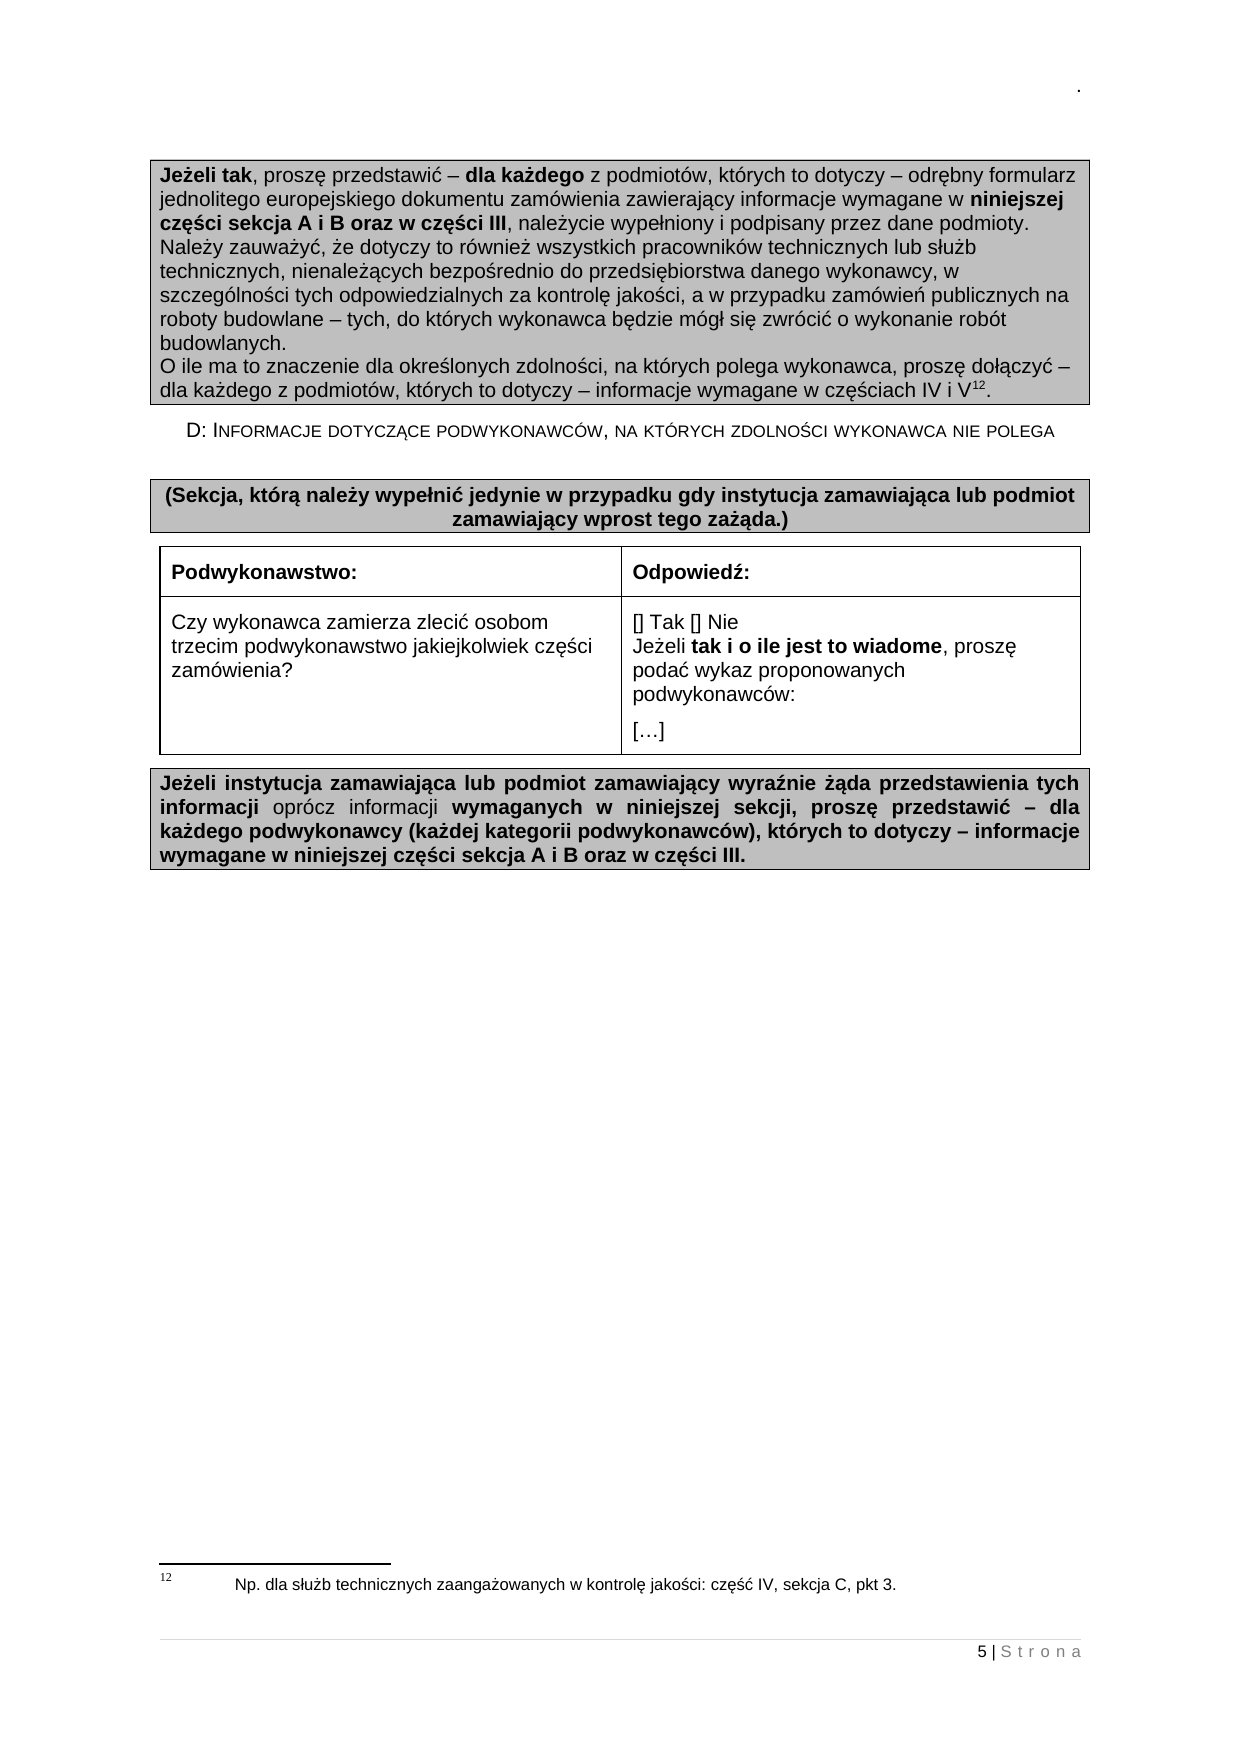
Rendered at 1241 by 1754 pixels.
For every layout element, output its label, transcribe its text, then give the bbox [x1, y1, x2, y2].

text Jeżeli instytucja zamawiająca lub podmiot zamawiający wyraźnie żąda przedstawienia tych informacji oprócz informacji wymaganych w niniejszej sekcji, proszę przedstawić – dla każdego podwykonawcy (każdej kategorii podwykonawców), których to dotyczy – informacje wymagane w niniejszej części sekcja A i B oraz w części III. [151, 769, 1089, 869]
table_cell [] Tak [] Nie Jeżeli tak i o ile jest to wiadome, proszę podać wykaz proponowanych podwykonawców: […] [622, 597, 1080, 754]
text D: Informacje dotyczące podwykonawców, na których zdolności wykonawca nie polega [159, 418, 1081, 442]
table_header Podwykonawstwo: [161, 547, 621, 596]
text (Sekcja, którą należy wypełnić jedynie w przypadku gdy instytucja zamawiająca lub podmiot zamawiający wprost tego zażąda.) [151, 480, 1089, 532]
table_cell Czy wykonawca zamierza zlecić osobom trzecim podwykonawstwo jakiejkolwiek części zamówienia? [161, 597, 621, 754]
table_header Odpowiedź: [622, 547, 1080, 596]
text Jeżeli tak, proszę przedstawić – dla każdego z podmiotów, których to dotyczy – odrębny formularz jednolitego europejskiego dokumentu zamówienia zawierający informacje wymagane w niniejszej części sekcja A i B oraz w części III, należycie wypełniony i podpisany przez dane podmioty. Należy zauważyć, że dotyczy to również wszystkich pracowników technicznych lub służb technicznych, nienależących bezpośrednio do przedsiębiorstwa danego wykonawcy, w szczególności tych odpowiedzialnych za kontrolę jakości, a w przypadku zamówień publicznych na roboty budowlane – tych, do których wykonawca będzie mógł się zwrócić o wykonanie robót budowlanych. O ile ma to znaczenie dla określonych zdolności, na których polega wykonawca, proszę dołączyć – dla każdego z podmiotów, których to dotyczy – informacje wymagane w częściach IV i V. [151, 161, 1089, 404]
